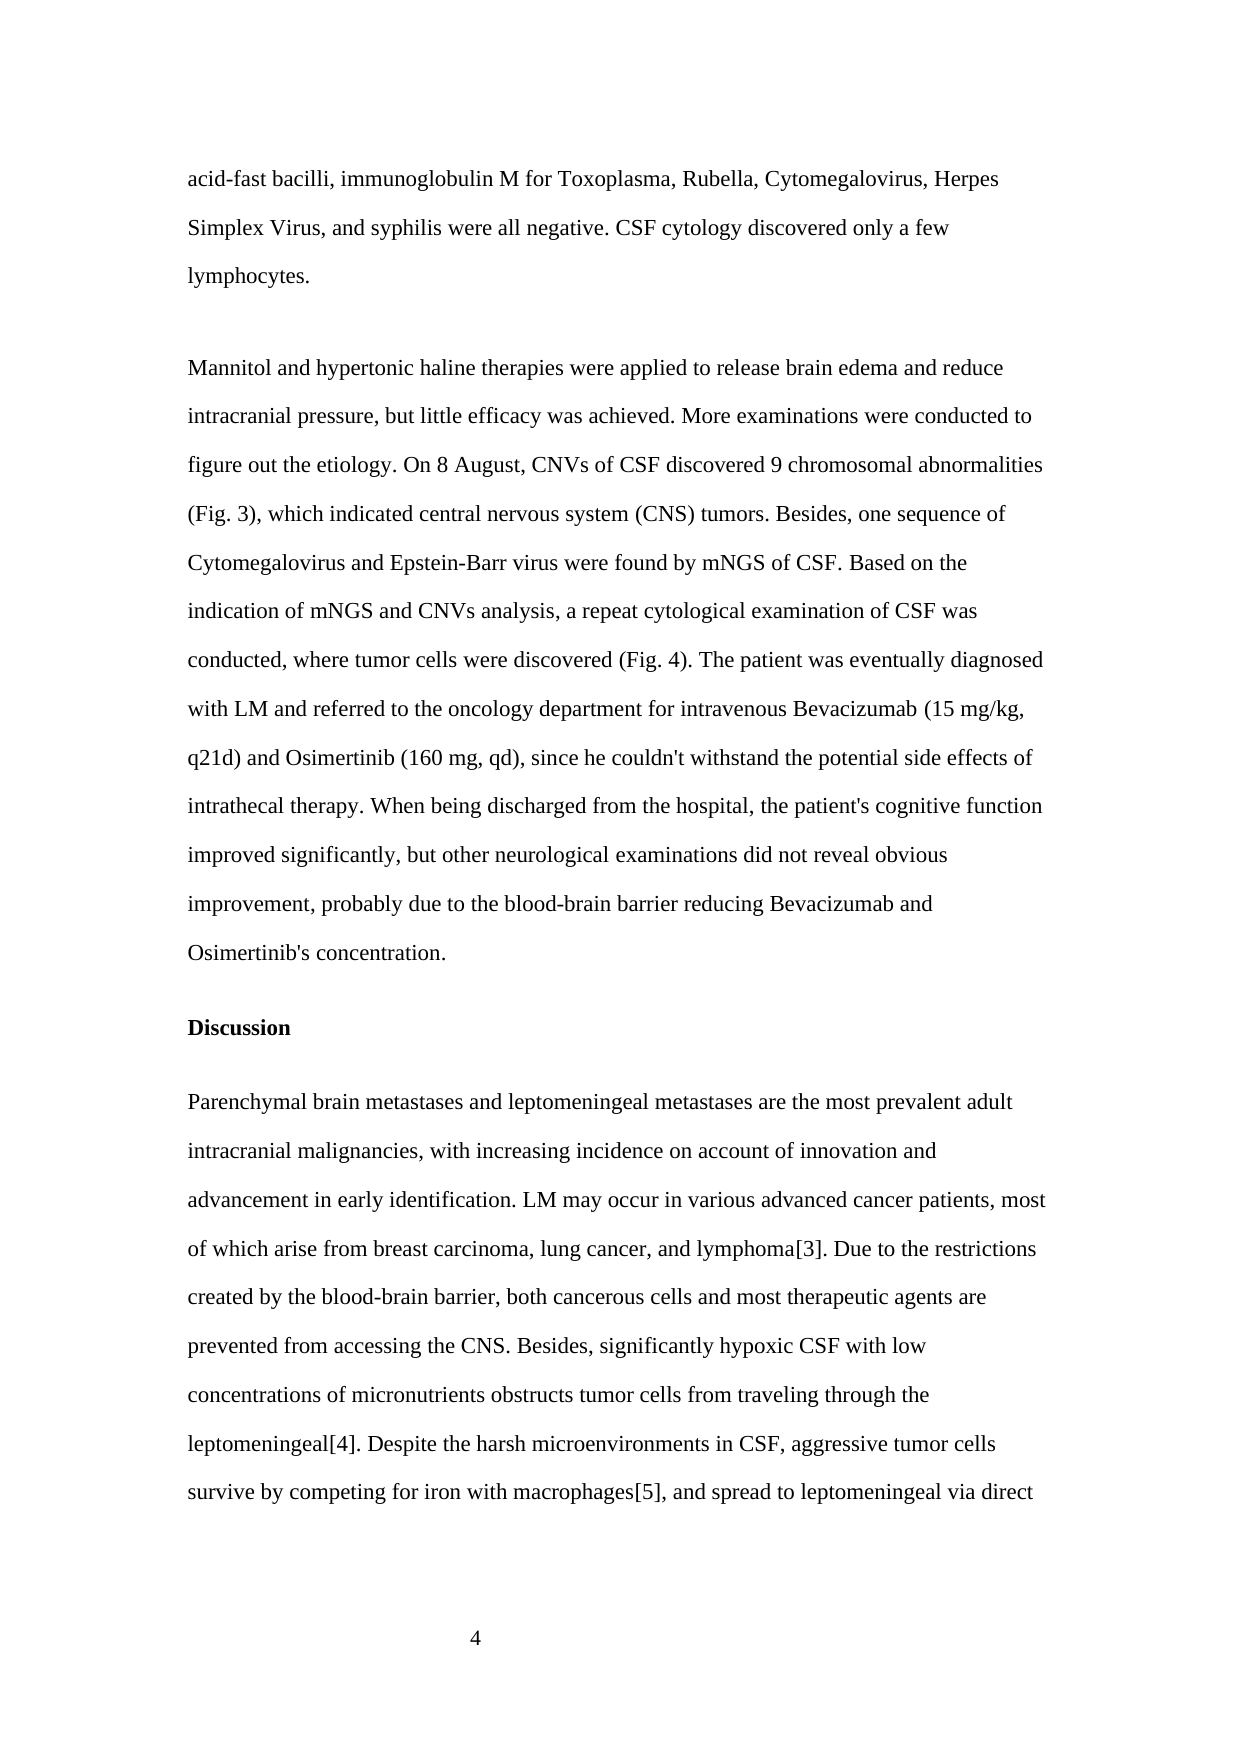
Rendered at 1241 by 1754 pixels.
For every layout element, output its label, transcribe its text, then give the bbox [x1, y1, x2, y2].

text Mannitol and hypertonic haline therapies were applied to release brain edema and reduce intracranial pressure, but little efficacy was achieved. More examinations were conducted to figure out the etiology. On 8 August, CNVs of CSF discovered 9 chromosomal abnormalities (Fig. 3), which indicated central nervous system (CNS) tumors. Besides, one sequence of Cytomegalovirus and Epstein-Barr virus were found by mNGS of CSF. Based on the indication of mNGS and CNVs analysis, a repeat cytological examination of CSF was conducted, where tumor cells were discovered (Fig. 4). The patient was eventually diagnosed with LM and referred to the oncology department for intravenous Bevacizumab (15 mg/kg, q21d) and Osimertinib (160 mg, qd), since he couldn't withstand the potential side effects of intrathecal therapy. When being discharged from the hospital, the patient's cognitive function improved significantly, but other neurological examinations did not reveal obvious improvement, probably due to the blood-brain barrier reducing Bevacizumab and Osimertinib's concentration. [187, 351, 1053, 968]
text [187, 162, 1053, 292]
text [187, 1085, 1053, 1508]
subtitle Discussion [187, 1011, 1053, 1043]
